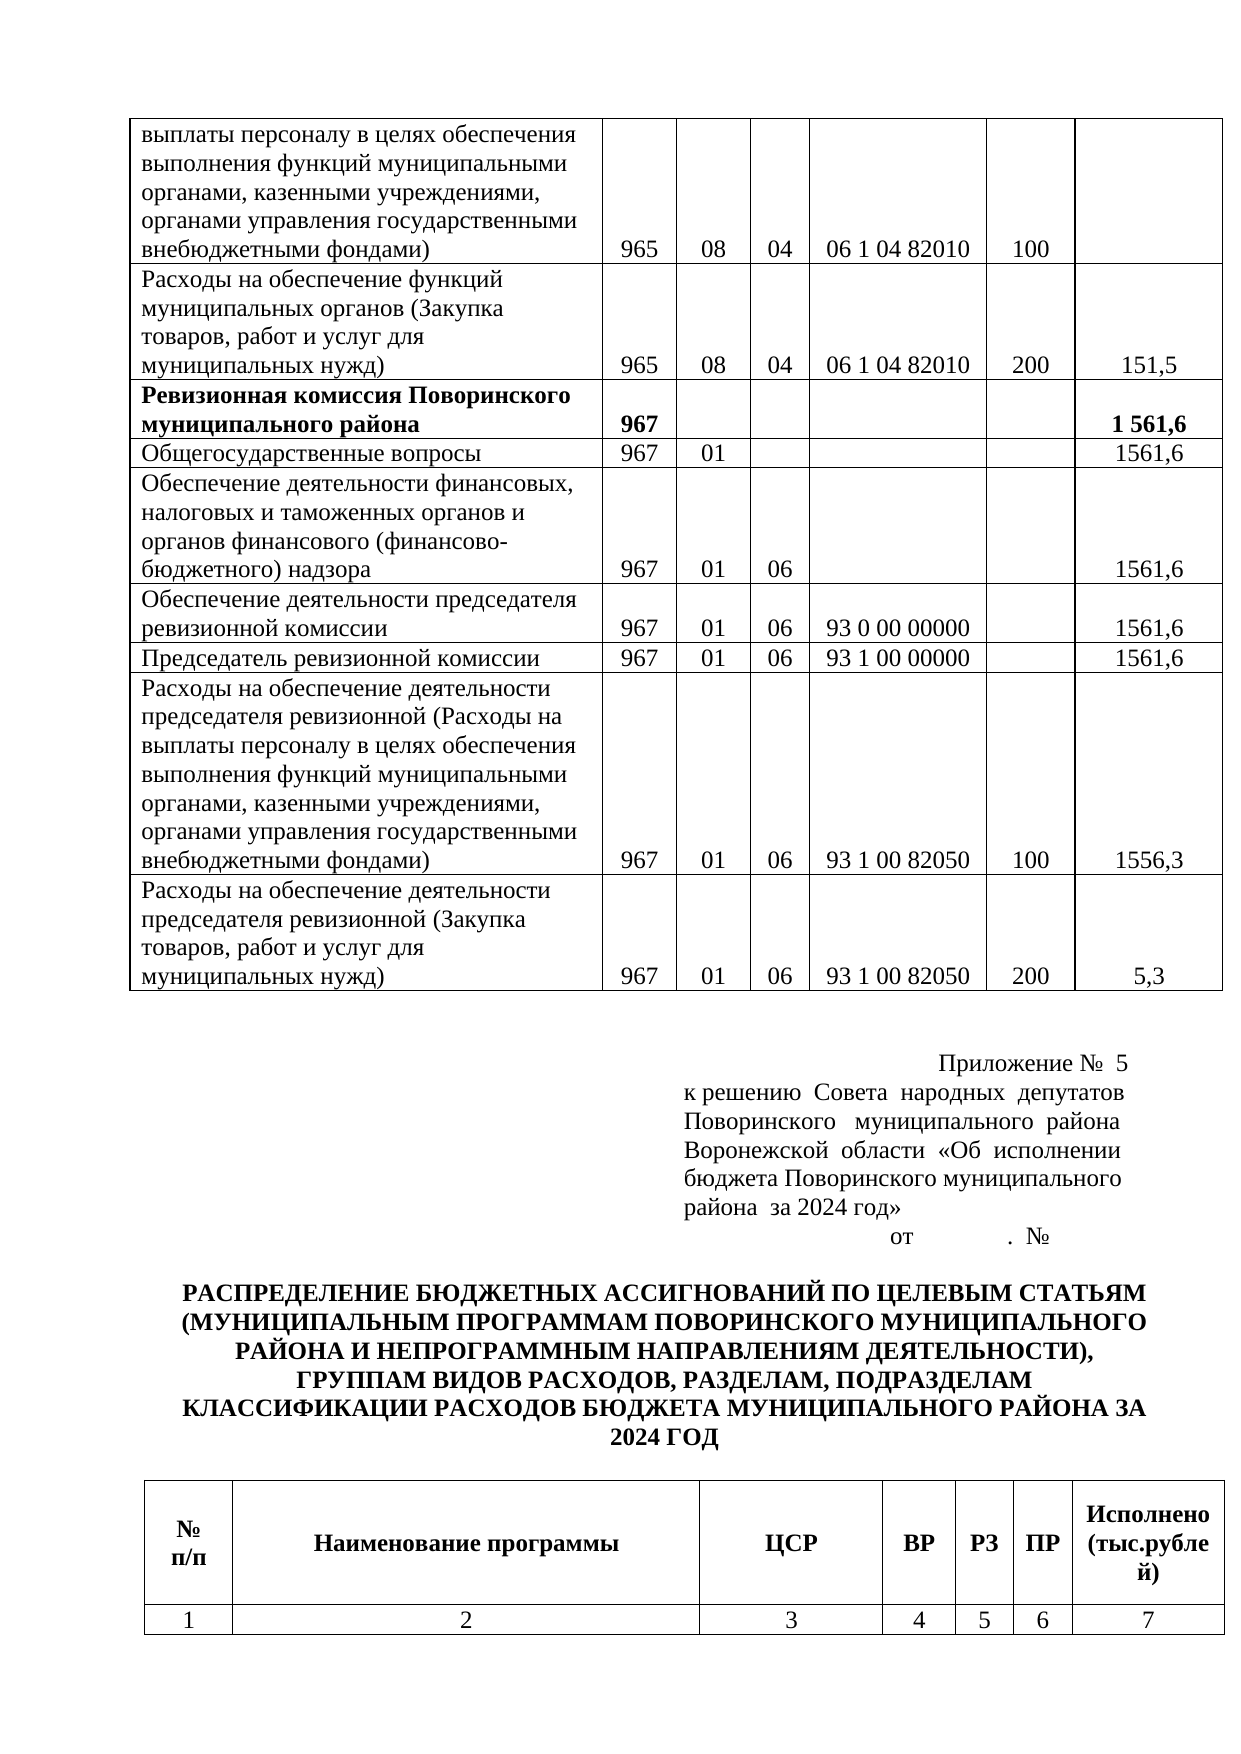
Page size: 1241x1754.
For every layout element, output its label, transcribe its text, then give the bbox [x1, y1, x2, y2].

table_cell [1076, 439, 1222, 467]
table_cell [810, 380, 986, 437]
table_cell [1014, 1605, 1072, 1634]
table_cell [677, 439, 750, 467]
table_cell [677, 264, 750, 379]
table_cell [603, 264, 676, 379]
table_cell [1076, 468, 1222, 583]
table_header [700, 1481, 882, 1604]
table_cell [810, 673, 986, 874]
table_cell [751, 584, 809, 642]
text Воронежской области «Об исполнении [177, 1135, 1152, 1163]
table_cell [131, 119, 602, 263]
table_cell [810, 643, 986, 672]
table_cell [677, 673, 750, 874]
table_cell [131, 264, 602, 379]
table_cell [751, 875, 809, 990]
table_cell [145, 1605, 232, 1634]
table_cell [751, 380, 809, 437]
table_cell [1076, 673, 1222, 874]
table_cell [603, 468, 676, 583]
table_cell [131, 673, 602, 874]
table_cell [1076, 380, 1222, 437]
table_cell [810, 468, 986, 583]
text РАСПРЕДЕЛЕНИЕ БЮДЖЕТНЫХ АССИГНОВАНИЙ ПО ЦЕЛЕВЫМ СТАТЬЯМ (МУНИЦИПАЛЬНЫМ ПРОГРАММАМ ПОВОРИНСКОГО МУНИЦИПАЛЬНОГО РАЙОНА И НЕПРОГРАММНЫМ НАПРАВЛЕНИЯМ ДЕЯТЕЛЬНОСТИ), ГРУППАМ ВИДОВ РАСХОДОВ, РАЗДЕЛАМ, ПОДРАЗДЕЛАМ КЛАССИФИКАЦИИ РАСХОДОВ БЮДЖЕТА МУНИЦИПАЛЬНОГО РАЙОНА ЗА 2024 ГОД [177, 1278, 1152, 1451]
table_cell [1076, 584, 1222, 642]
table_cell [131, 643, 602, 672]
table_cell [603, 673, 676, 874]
text бюджета Поворинского муниципального [177, 1163, 1152, 1192]
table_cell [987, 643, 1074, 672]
text к решению Совета народных депутатов [177, 1077, 1152, 1106]
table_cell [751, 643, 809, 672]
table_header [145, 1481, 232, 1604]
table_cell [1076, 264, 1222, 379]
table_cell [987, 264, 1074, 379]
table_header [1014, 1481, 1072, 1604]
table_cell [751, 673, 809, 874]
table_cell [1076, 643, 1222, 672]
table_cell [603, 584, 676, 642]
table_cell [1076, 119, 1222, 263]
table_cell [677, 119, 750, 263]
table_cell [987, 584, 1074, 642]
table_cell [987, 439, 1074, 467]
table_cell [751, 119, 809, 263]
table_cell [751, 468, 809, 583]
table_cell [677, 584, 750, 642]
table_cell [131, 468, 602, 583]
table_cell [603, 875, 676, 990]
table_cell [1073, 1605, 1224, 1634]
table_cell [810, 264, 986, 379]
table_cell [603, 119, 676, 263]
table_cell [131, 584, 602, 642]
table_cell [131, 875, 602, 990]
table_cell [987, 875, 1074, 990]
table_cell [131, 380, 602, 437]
text Поворинского муниципального района [177, 1106, 1152, 1135]
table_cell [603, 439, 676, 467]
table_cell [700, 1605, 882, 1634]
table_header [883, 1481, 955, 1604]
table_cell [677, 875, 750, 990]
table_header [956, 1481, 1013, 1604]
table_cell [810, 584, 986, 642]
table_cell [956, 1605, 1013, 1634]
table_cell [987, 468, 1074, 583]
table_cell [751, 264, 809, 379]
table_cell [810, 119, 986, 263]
text района за 2024 год» [177, 1192, 1152, 1221]
text Приложение № 5 [841, 1048, 1152, 1077]
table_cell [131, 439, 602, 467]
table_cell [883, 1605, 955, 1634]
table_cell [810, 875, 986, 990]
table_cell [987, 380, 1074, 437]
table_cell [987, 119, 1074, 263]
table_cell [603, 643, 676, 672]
text от . № [177, 1221, 1152, 1250]
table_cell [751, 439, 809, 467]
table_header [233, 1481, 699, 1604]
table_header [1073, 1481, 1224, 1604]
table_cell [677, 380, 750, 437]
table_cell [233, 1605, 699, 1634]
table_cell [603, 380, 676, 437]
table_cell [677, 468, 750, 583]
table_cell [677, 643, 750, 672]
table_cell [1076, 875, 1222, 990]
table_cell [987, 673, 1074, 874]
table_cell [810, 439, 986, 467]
